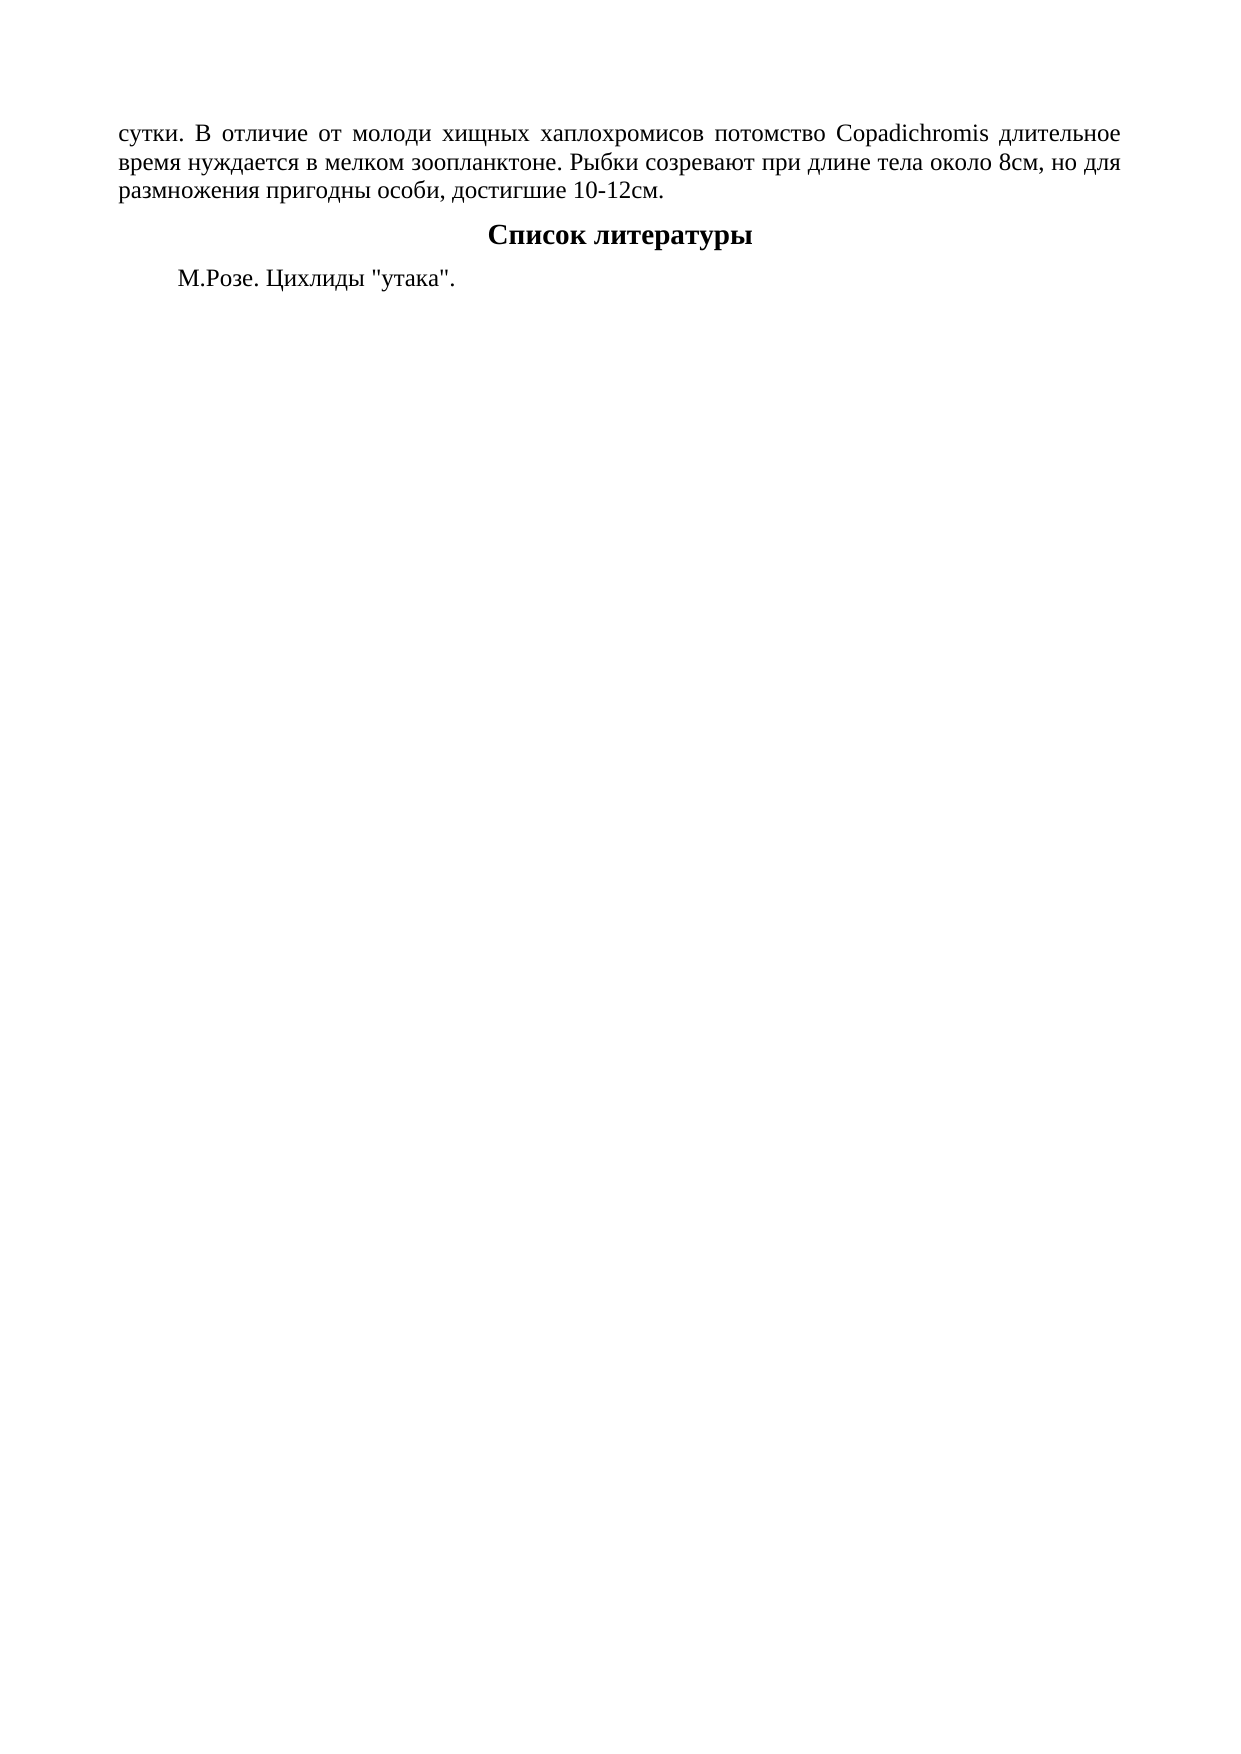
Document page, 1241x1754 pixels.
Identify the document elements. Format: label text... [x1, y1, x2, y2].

text Список литературы [118, 217, 1122, 250]
text М.Розе. Цихлиды "утака". [118, 263, 1122, 292]
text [118, 118, 1122, 204]
